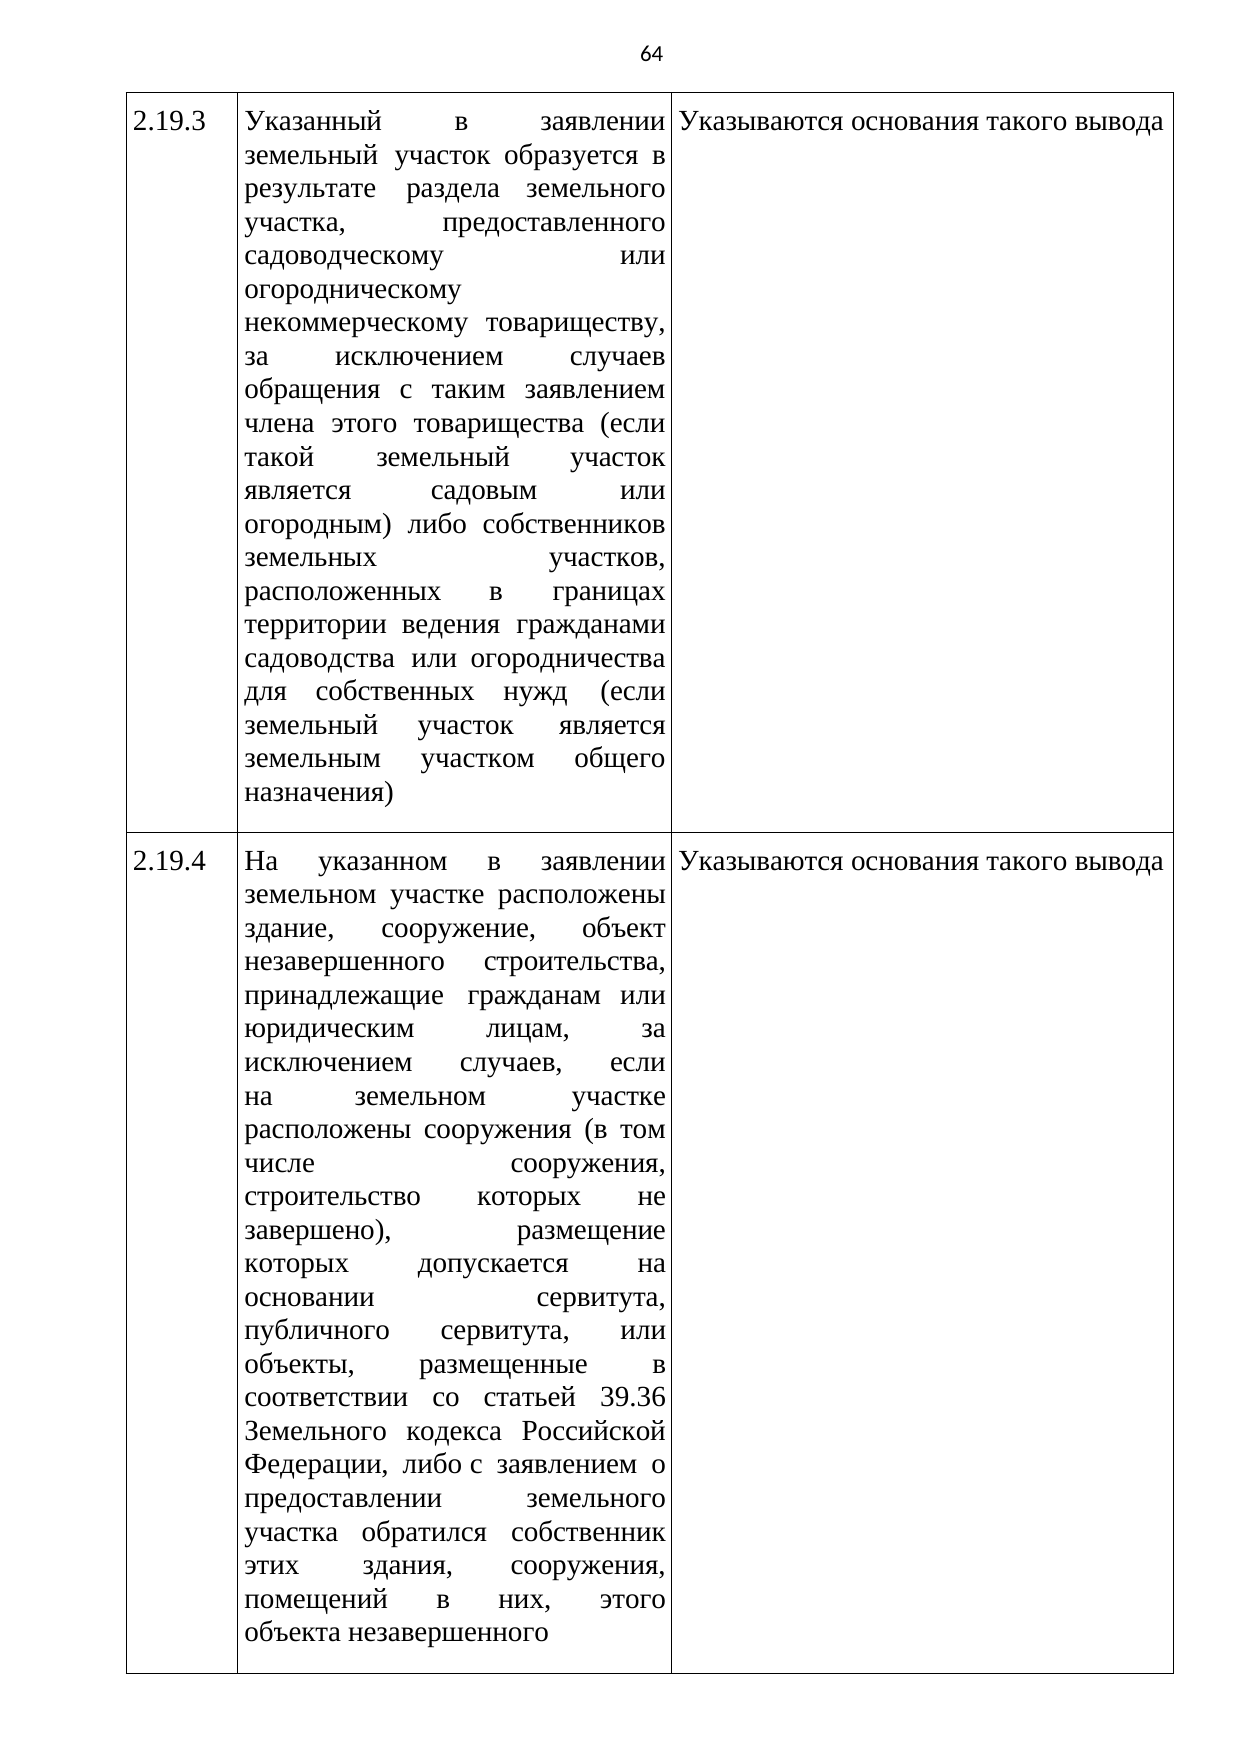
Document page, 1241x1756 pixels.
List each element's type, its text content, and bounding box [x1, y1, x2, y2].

table_cell На указанном в заявлении земельном участке расположены здание, сооружение, объект незавершенного строительства, принадлежащие гражданам или юридическим лицам, за исключением случаев, если на земельном участке расположены сооружения (в том числе сооружения, строительство которых не завершено), размещение которых допускается на основании сервитута, публичного сервитута, или объекты, размещенные в соответствии со статьей 39.36 Земельного кодекса Российской Федерации, либо с заявлением о предоставлении земельного участка обратился собственник этих здания, сооружения, помещений в них, этого объекта незавершенного [238, 833, 671, 1673]
table_cell 2.19.4 [127, 833, 237, 1673]
table_cell 2.19.3 [127, 93, 237, 832]
table_cell Указываются основания такого вывода [672, 833, 1173, 1673]
table_cell Указываются основания такого вывода [672, 93, 1173, 832]
table_cell Указанный в заявлении земельный участок образуется в результате раздела земельного участка, предоставленного садоводческому или огородническому некоммерческому товариществу, за исключением случаев обращения с таким заявлением члена этого товарищества (если такой земельный участок является садовым или огородным) либо собственников земельных участков, расположенных в границах территории ведения гражданами садоводства или огородничества для собственных нужд (если земельный участок является земельным участком общего назначения) [238, 93, 671, 832]
